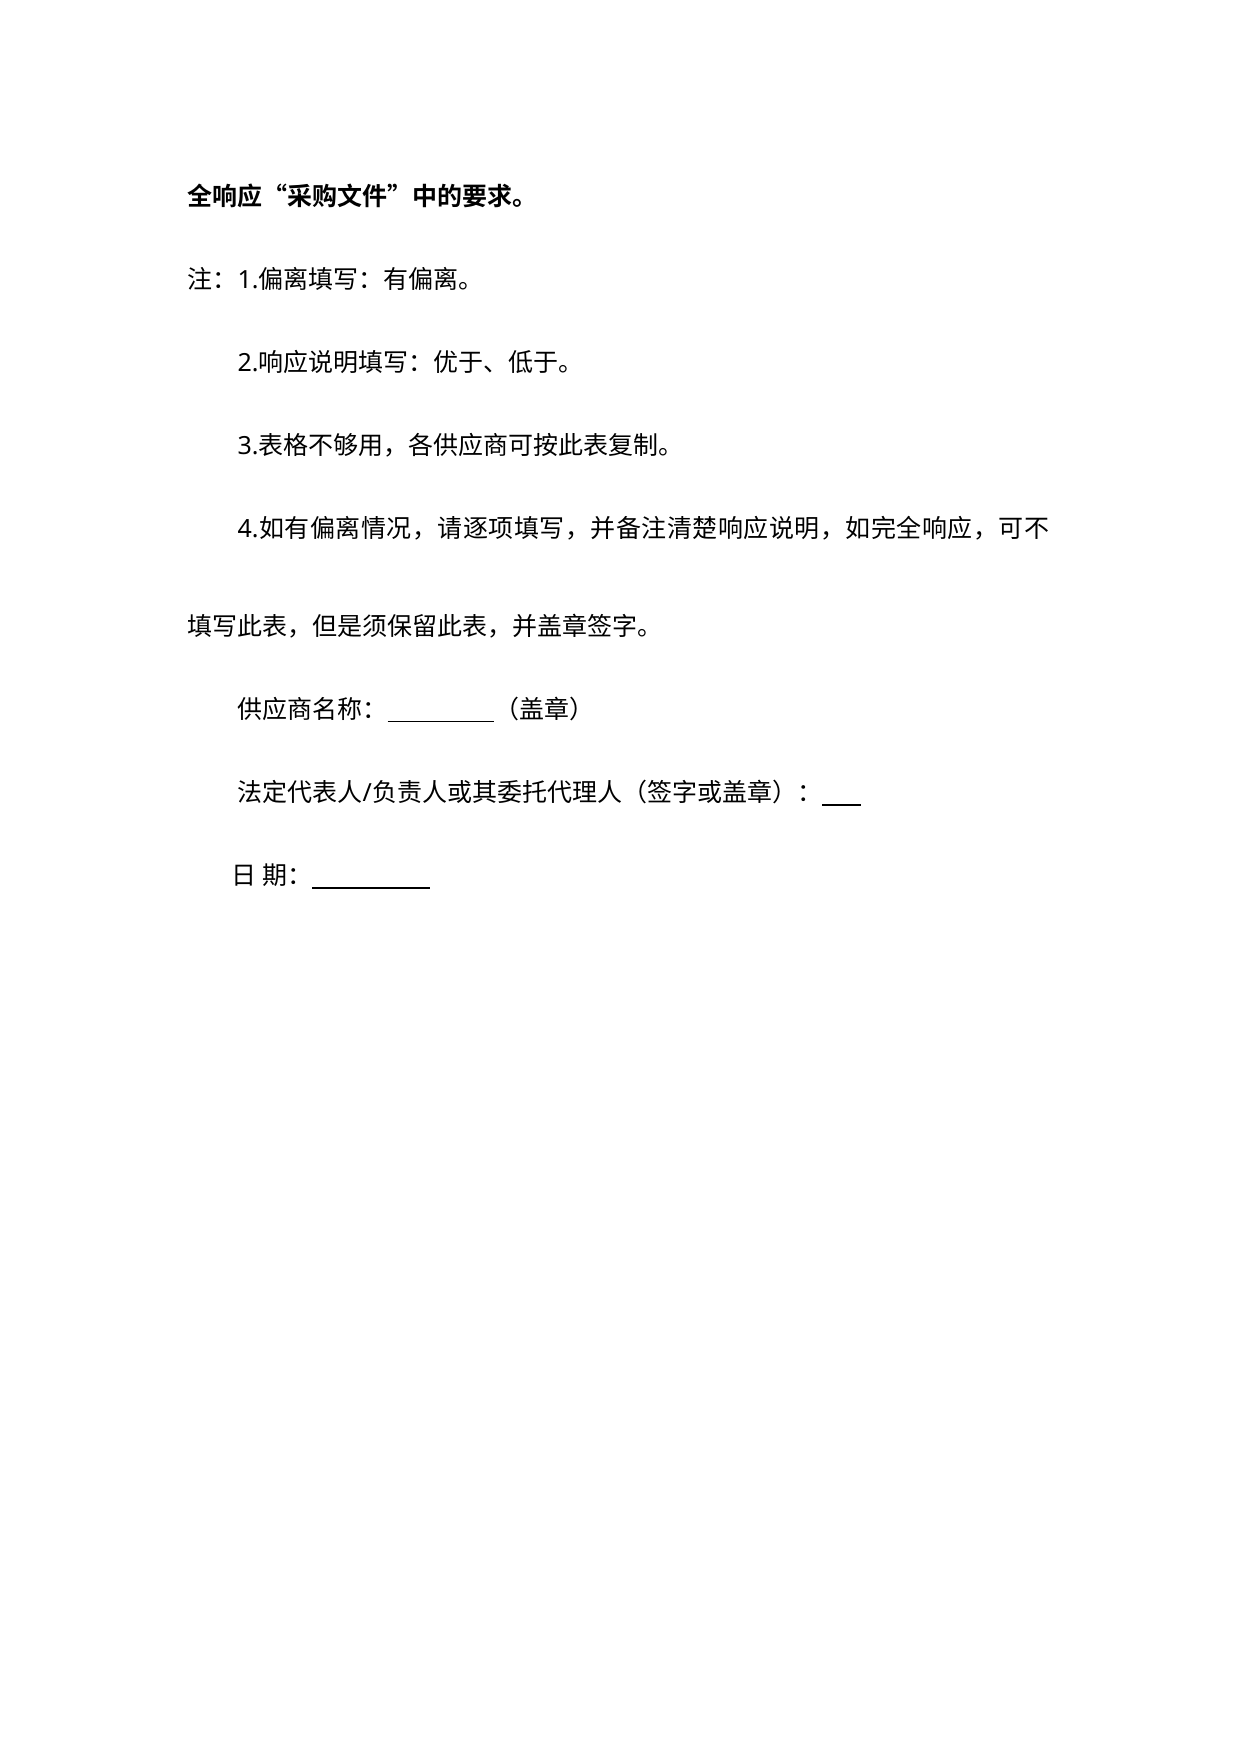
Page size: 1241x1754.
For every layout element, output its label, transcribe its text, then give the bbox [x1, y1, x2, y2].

text 3.表格不够用，各供应商可按此表复制。 [187, 411, 1053, 476]
text 注：1.偏离填写：有偏离。 [187, 245, 1053, 310]
text 日 期： [187, 841, 1053, 906]
text 2.响应说明填写：优于、低于。 [187, 328, 1053, 393]
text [187, 162, 1053, 227]
text 法定代表人/负责人或其委托代理人（签字或盖章）： [187, 758, 1053, 823]
text 供应商名称： （盖章） [187, 675, 1053, 740]
text 4.如有偏离情况，请逐项填写，并备注清楚响应说明，如完全响应，可不填写此表，但是须保留此表，并盖章签字。 [187, 494, 1053, 657]
